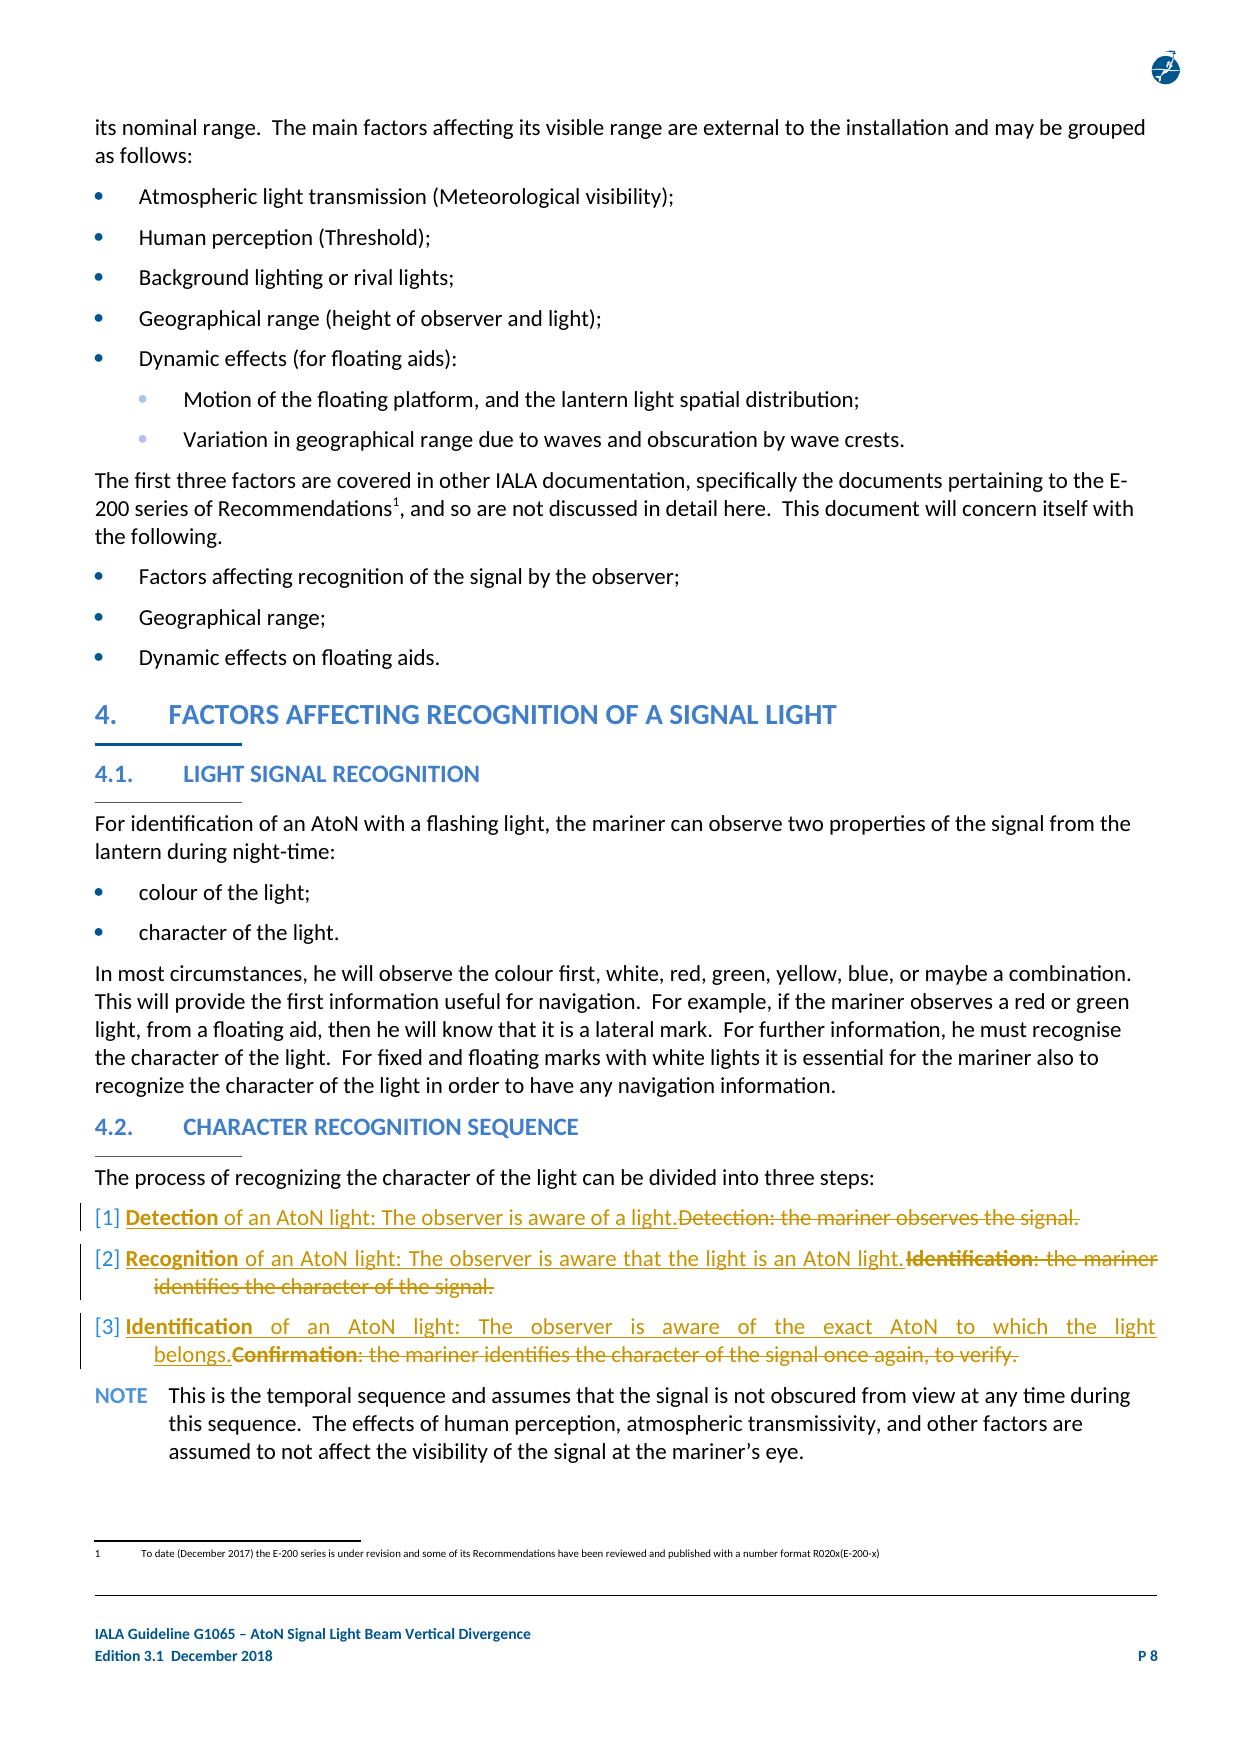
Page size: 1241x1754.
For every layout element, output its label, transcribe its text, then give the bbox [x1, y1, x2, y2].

text Variation in geographical range due to waves and obscuration by wave crests. [139, 425, 1157, 453]
text Dynamic effects (for floating aids): [94, 344, 1157, 372]
text Geographical range; [94, 603, 1157, 631]
text Motion of the floating platform, and the lantern light spatial distribution; [139, 385, 1157, 413]
text Factors affecting recognition of the signal by the observer; [94, 562, 1157, 590]
text colour of the light; [94, 878, 1157, 906]
picture [1120, 0, 1239, 119]
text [94, 113, 1157, 169]
text The first three factors are covered in other IALA documentation, specifically the documents pertaining to the E-200 series of Recommendations, and so are not discussed in detail here. This document will concern itself with the following. [94, 466, 1157, 550]
text Geographical range (height of observer and light); [94, 304, 1157, 332]
text Background lighting or rival lights; [94, 263, 1157, 291]
text Human perception (Threshold); [94, 223, 1157, 251]
subtitle Character recognition sequence [94, 1112, 1157, 1142]
text Dynamic effects on floating aids. [94, 643, 1157, 671]
text In most circumstances, he will observe the colour first, white, red, green, yellow, blue, or maybe a combination. This will provide the first information useful for navigation. For example, if the mariner observes a red or green light, from a floating aid, then he will know that it is a lateral mark. For further information, he must recognise the character of the light. For fixed and floating marks with white lights it is essential for the mariner also to recognize the character of the light in order to have any navigation information. [94, 959, 1157, 1099]
subtitle FACTORS AFFECTING RECOGNITION OF A SIGNAL LIGHT [94, 696, 1157, 732]
text The process of recognizing the character of the light can be divided into three steps: [94, 1163, 1157, 1191]
text For identification of an AtoN with a flashing light, the mariner can observe two properties of the signal from the lantern during night-time: [94, 809, 1157, 865]
text character of the light. [94, 918, 1157, 946]
text Atmospheric light transmission (Meteorological visibility); [94, 182, 1157, 210]
subtitle Light signal recognition [94, 758, 1157, 788]
text NOTE This is the temporal sequence and assumes that the signal is not obscured from view at any time during this sequence. The effects of human perception, atmospheric transmissivity, and other factors are assumed to not affect the visibility of the signal at the mariner’s eye. [94, 1381, 1157, 1465]
